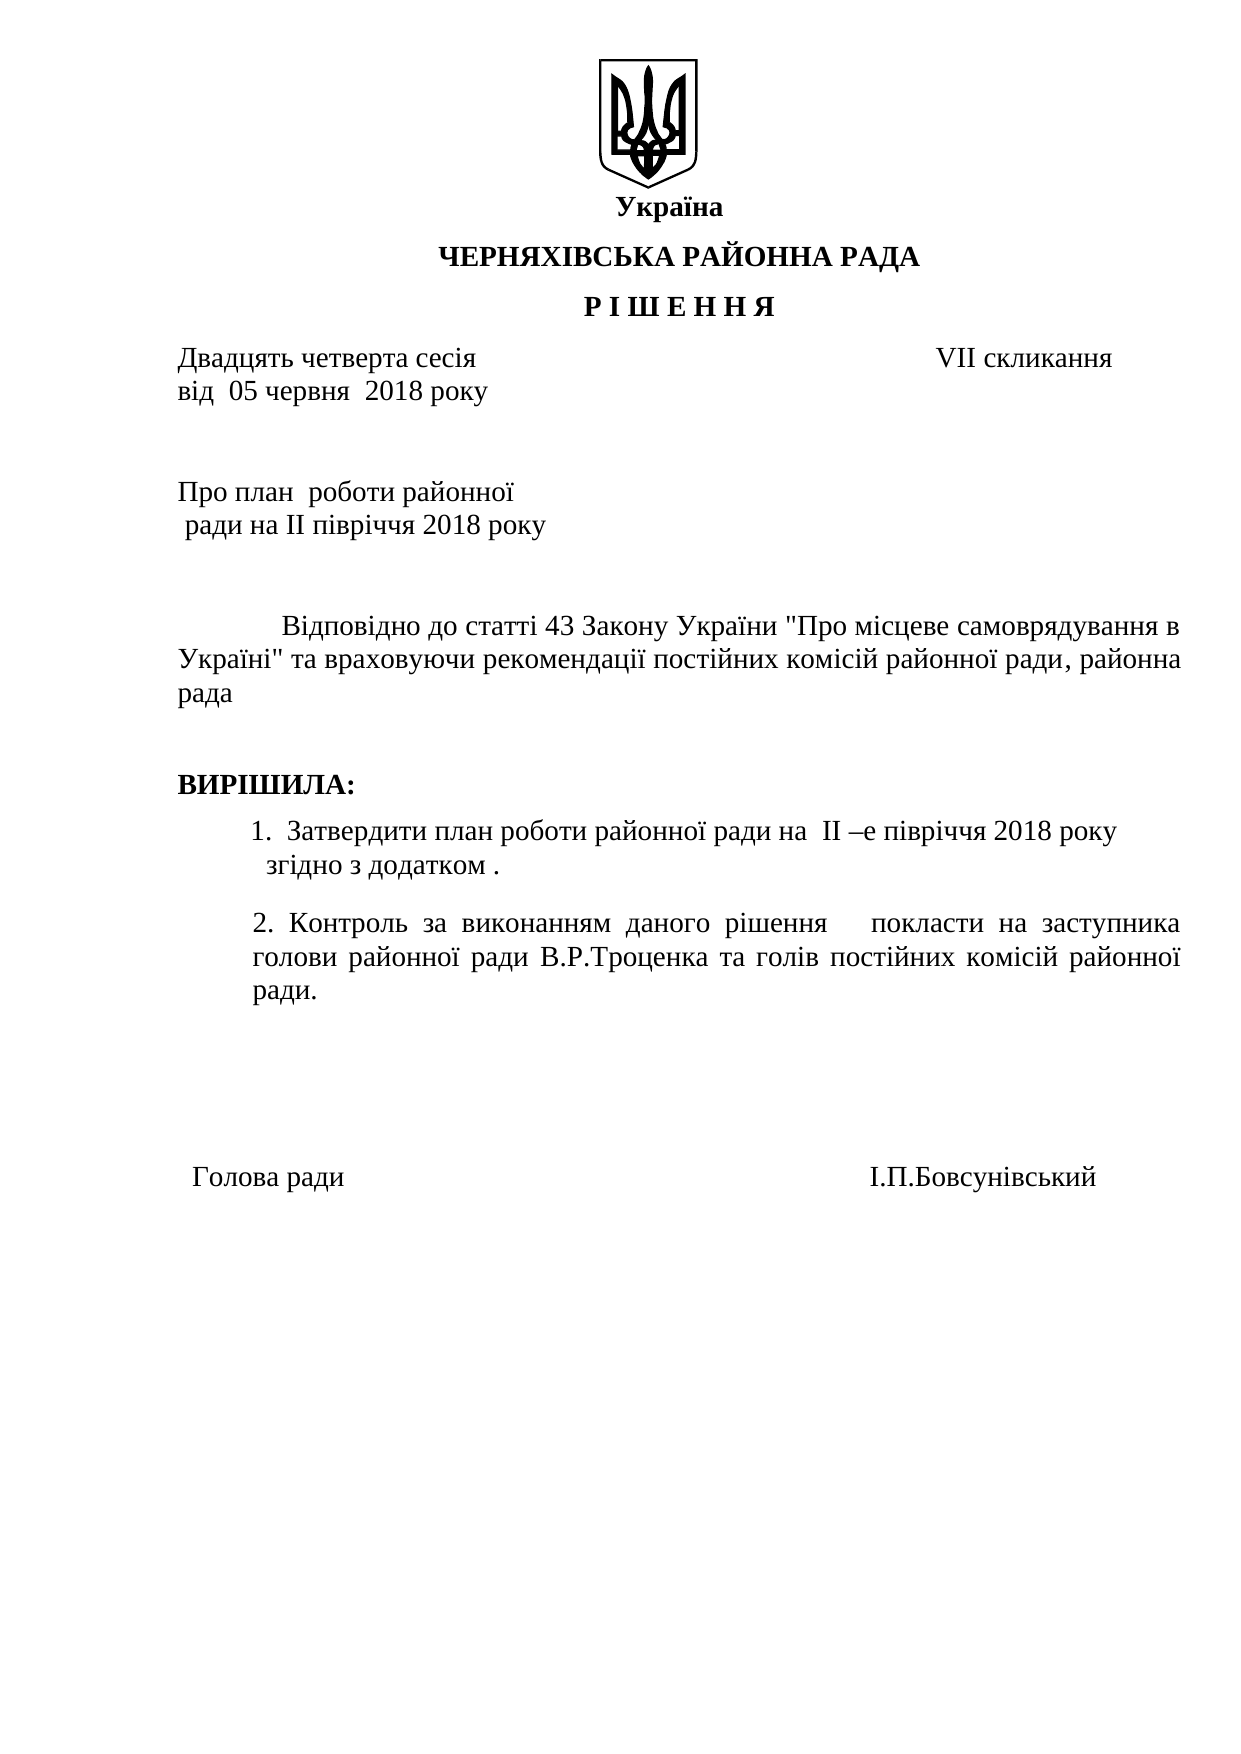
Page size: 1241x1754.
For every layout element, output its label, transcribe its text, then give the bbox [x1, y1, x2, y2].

text 1. Затвердити план роботи районної ради на II –е півріччя 2018 року згідно з додатком . [177, 813, 1181, 880]
text Україна [177, 189, 1181, 222]
text від 05 червня 2018 року [177, 373, 1181, 407]
subtitle Р І Ш Е Н Н Я [177, 289, 1181, 323]
text ради на II півріччя 2018 року [177, 507, 1181, 541]
text Про план роботи районної [177, 474, 1181, 507]
text Відповідно до статті 43 Закону України "Про місцеве самоврядування в Україні" та враховуючи рекомендації постійних комісій районної ради, районна рада [177, 608, 1181, 709]
text 2. Контроль за виконанням даного рішення покласти на заступника голови районної ради В.Р.Троценка та голів постійних комісій районної ради. [252, 905, 1181, 1006]
text Голова ради І.П.Бовсунівський [177, 1159, 1181, 1193]
text Двадцять четверта сесія VII скликання [177, 340, 1181, 373]
subtitle ЧЕРНЯХІВСЬКА РАЙОННА РАДА [177, 239, 1181, 273]
text ВИРІШИЛА: [177, 767, 1181, 801]
